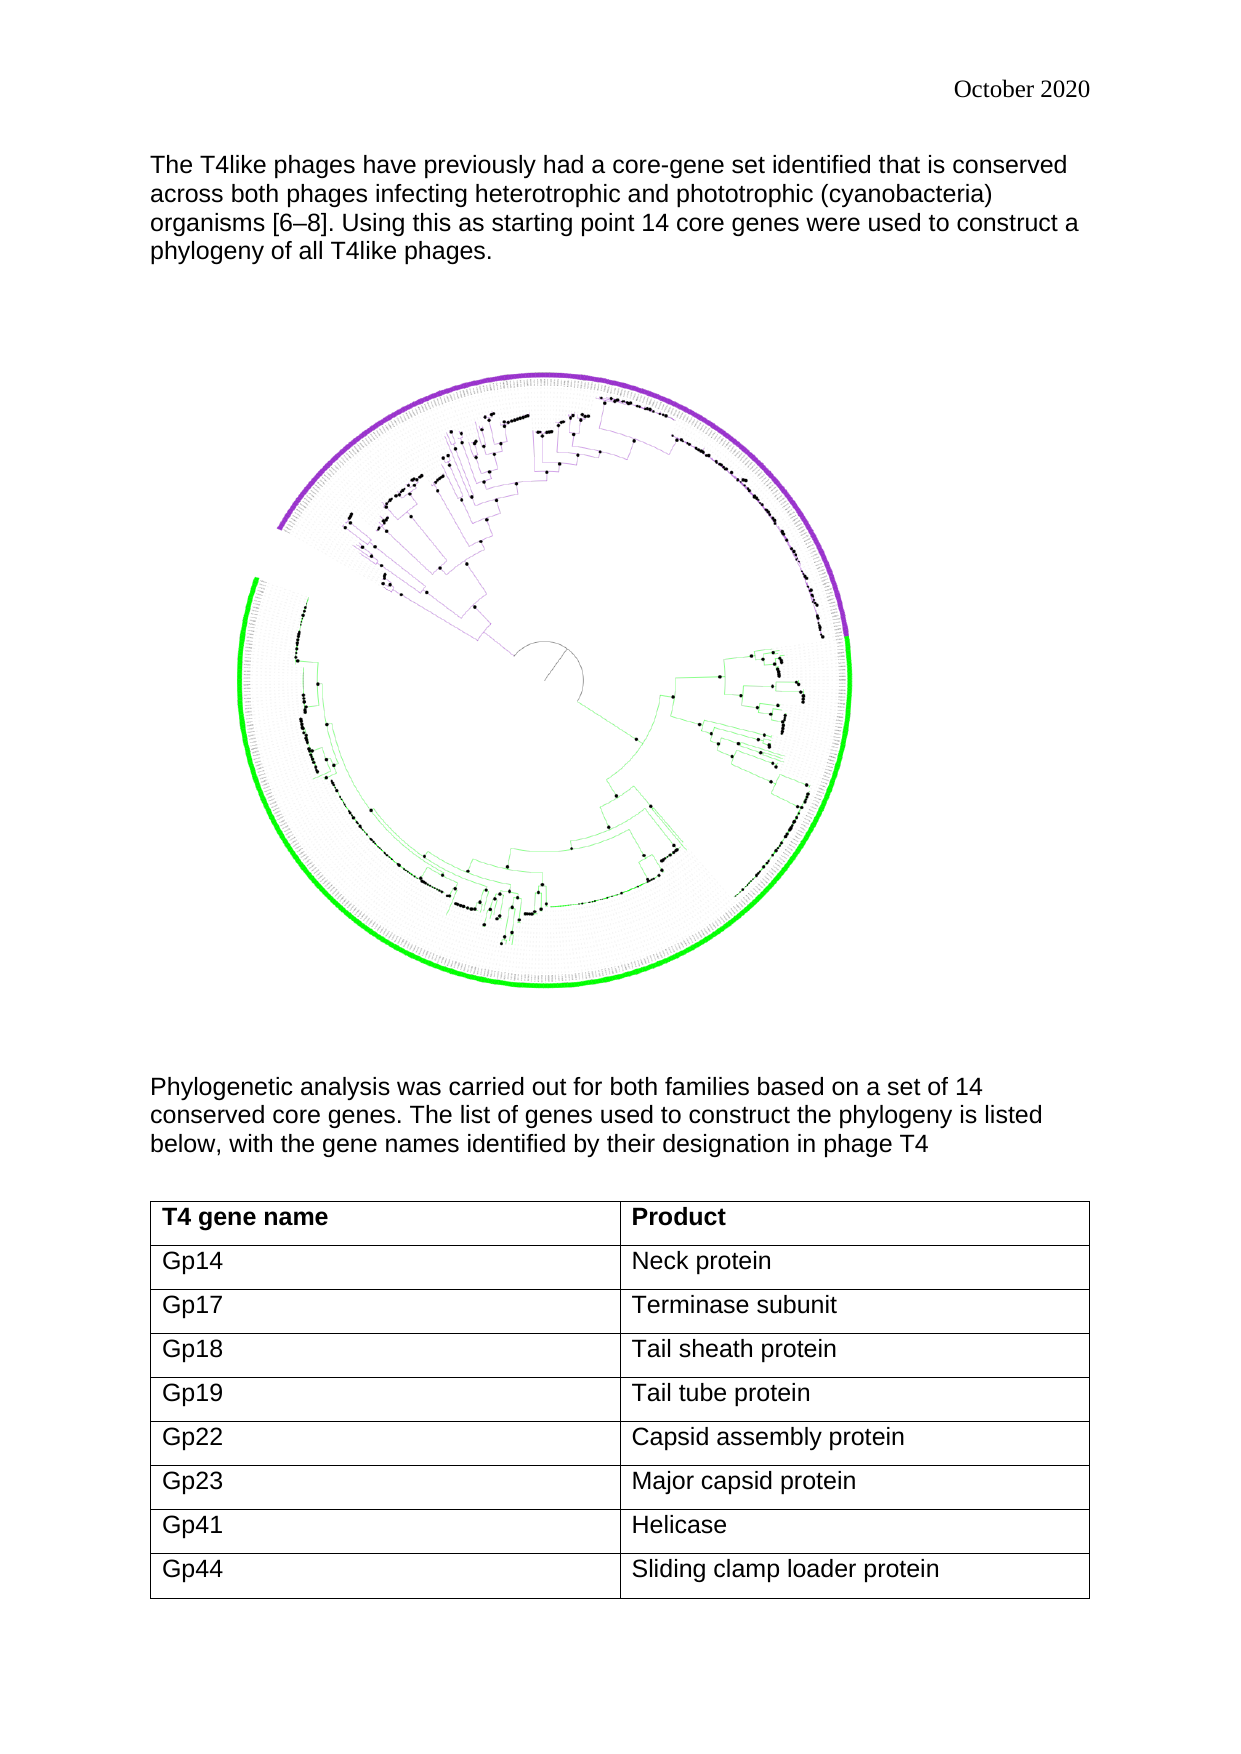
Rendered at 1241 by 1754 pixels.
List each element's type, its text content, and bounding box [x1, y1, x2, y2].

table_header T4 gene name [151, 1202, 620, 1245]
text Phylogenetic analysis was carried out for both families based on a set of 14 conserved core genes. The list of genes used to construct the phylogeny is listed below, with the gene names identified by their designation in phage T4 [150, 1071, 1090, 1158]
table_cell Gp23 [151, 1466, 620, 1509]
picture [150, 351, 899, 1014]
table_cell Gp18 [151, 1334, 620, 1377]
table_header Product [621, 1202, 1089, 1245]
table_cell Tail sheath protein [621, 1334, 1089, 1377]
table_cell Terminase subunit [621, 1290, 1089, 1333]
table_cell Gp17 [151, 1290, 620, 1333]
table_cell Gp41 [151, 1510, 620, 1553]
table_cell Gp44 [151, 1554, 620, 1597]
table_cell Gp19 [151, 1378, 620, 1421]
table_cell Gp14 [151, 1246, 620, 1289]
table_cell Gp22 [151, 1422, 620, 1465]
table_cell Neck protein [621, 1246, 1089, 1289]
table_cell Capsid assembly protein [621, 1422, 1089, 1465]
text The T4like phages have previously had a core-gene set identified that is conserved across both phages infecting heterotrophic and phototrophic (cyanobacteria) organisms [6–8]. Using this as starting point 14 core genes were used to construct a phylogeny of all T4like phages. [150, 150, 1090, 265]
table_cell Tail tube protein [621, 1378, 1089, 1421]
table_cell Sliding clamp loader protein [621, 1554, 1089, 1597]
table_cell Major capsid protein [621, 1466, 1089, 1509]
table_cell Helicase [621, 1510, 1089, 1553]
